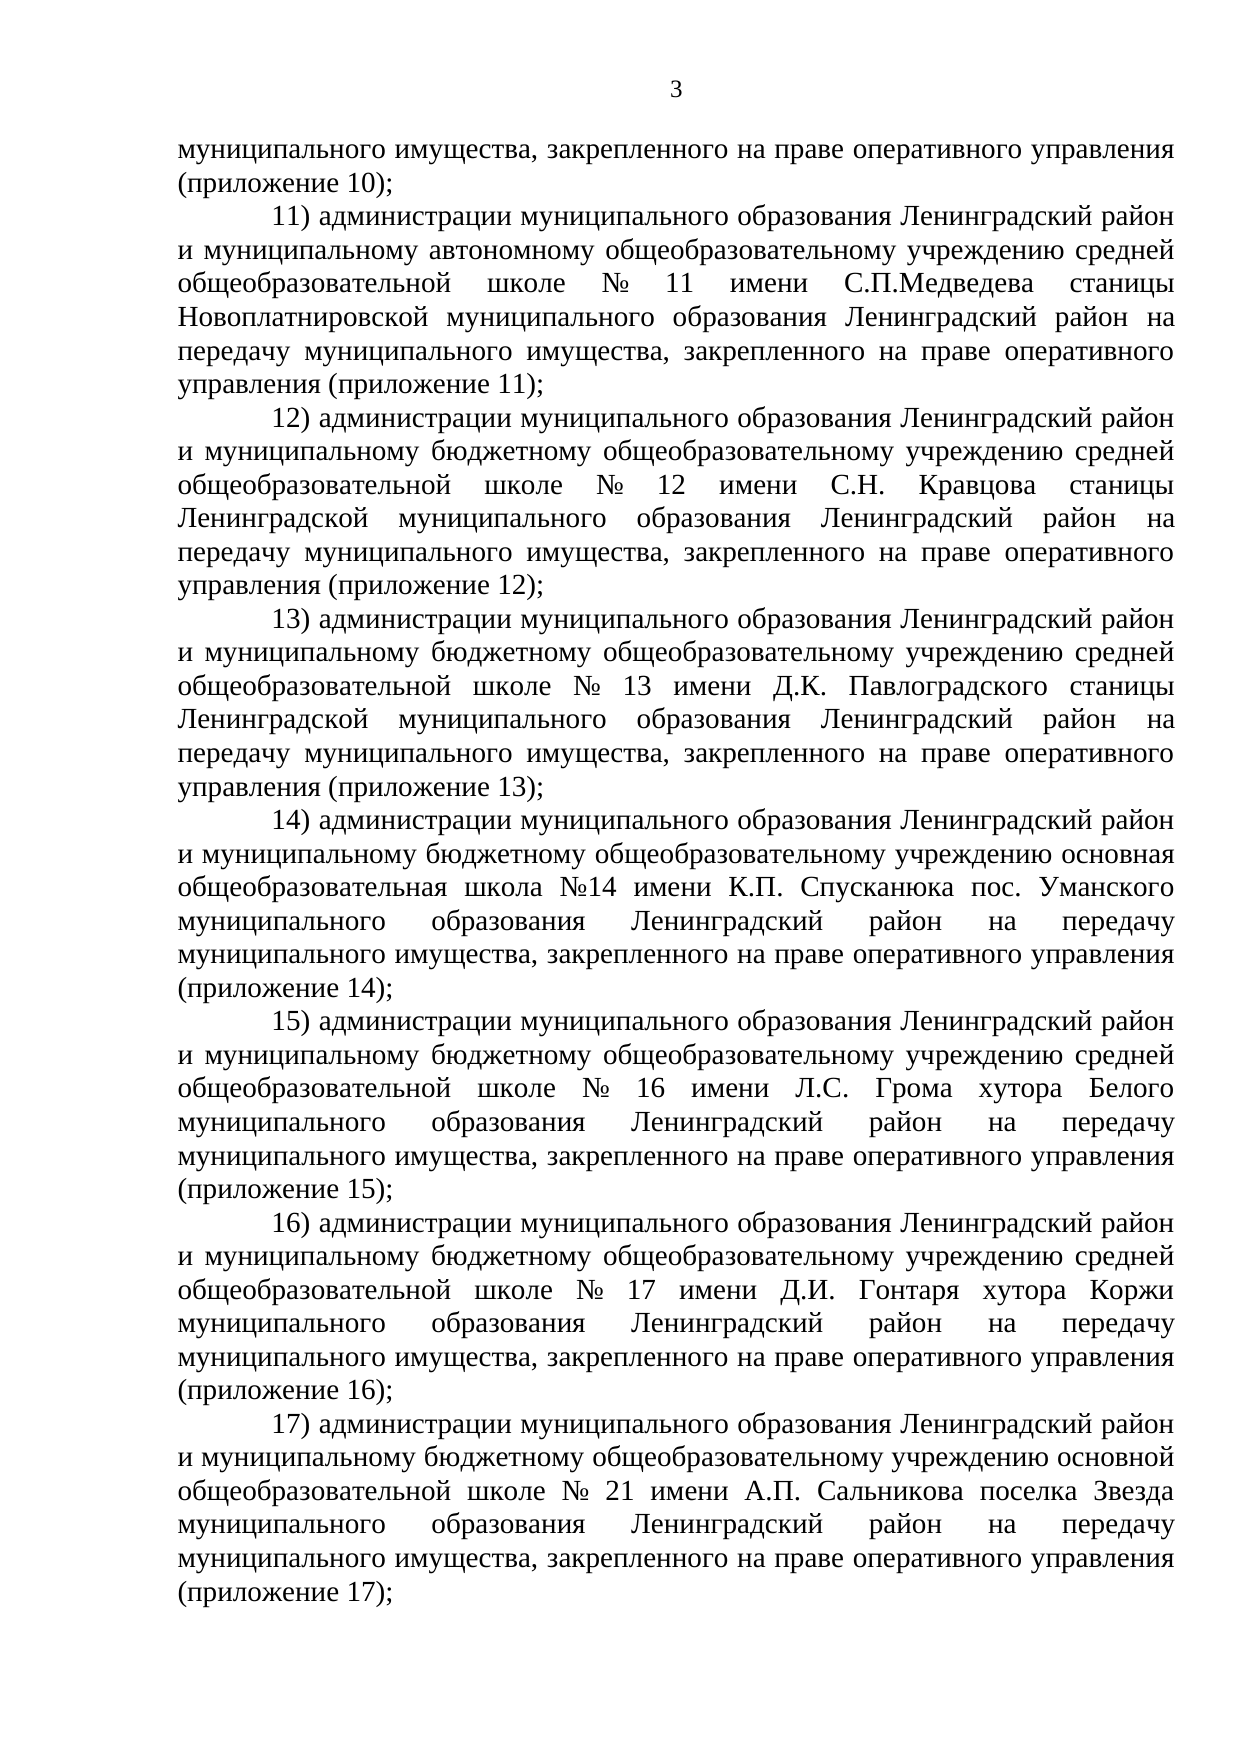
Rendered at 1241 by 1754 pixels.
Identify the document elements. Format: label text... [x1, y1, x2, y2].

text 16) администрации муниципального образования Ленинградский район и муниципальному бюджетному общеобразовательному учреждению средней общеобразовательной школе № 17 имени Д.И. Гонтаря хутора Коржи муниципального образования Ленинградский район на передачу муниципального имущества, закрепленного на праве оперативного управления (приложение 16); [177, 1205, 1175, 1406]
text 15) администрации муниципального образования Ленинградский район и муниципальному бюджетному общеобразовательному учреждению средней общеобразовательной школе № 16 имени Л.С. Грома хутора Белого муниципального образования Ленинградский район на передачу муниципального имущества, закрепленного на праве оперативного управления (приложение 15); [177, 1003, 1175, 1205]
text 11) администрации муниципального образования Ленинградский район и муниципальному автономному общеобразовательному учреждению средней общеобразовательной школе № 11 имени С.П.Медведева станицы Новоплатнировской муниципального образования Ленинградский район на передачу муниципального имущества, закрепленного на праве оперативного управления (приложение 11); [177, 198, 1175, 400]
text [177, 131, 1175, 198]
text 12) администрации муниципального образования Ленинградский район и муниципальному бюджетному общеобразовательному учреждению средней общеобразовательной школе № 12 имени С.Н. Кравцова станицы Ленинградской муниципального образования Ленинградский район на передачу муниципального имущества, закрепленного на праве оперативного управления (приложение 12); [177, 400, 1175, 601]
text 17) администрации муниципального образования Ленинградский район и муниципальному бюджетному общеобразовательному учреждению основной общеобразовательной школе № 21 имени А.П. Сальникова поселка Звезда муниципального образования Ленинградский район на передачу муниципального имущества, закрепленного на праве оперативного управления (приложение 17); [177, 1406, 1175, 1607]
text 13) администрации муниципального образования Ленинградский район и муниципальному бюджетному общеобразовательному учреждению средней общеобразовательной школе № 13 имени Д.К. Павлоградского станицы Ленинградской муниципального образования Ленинградский район на передачу муниципального имущества, закрепленного на праве оперативного управления (приложение 13); [177, 601, 1175, 802]
text 14) администрации муниципального образования Ленинградский район и муниципальному бюджетному общеобразовательному учреждению основная общеобразовательная школа №14 имени К.П. Спусканюка пос. Уманского муниципального образования Ленинградский район на передачу муниципального имущества, закрепленного на праве оперативного управления (приложение 14); [177, 802, 1175, 1003]
